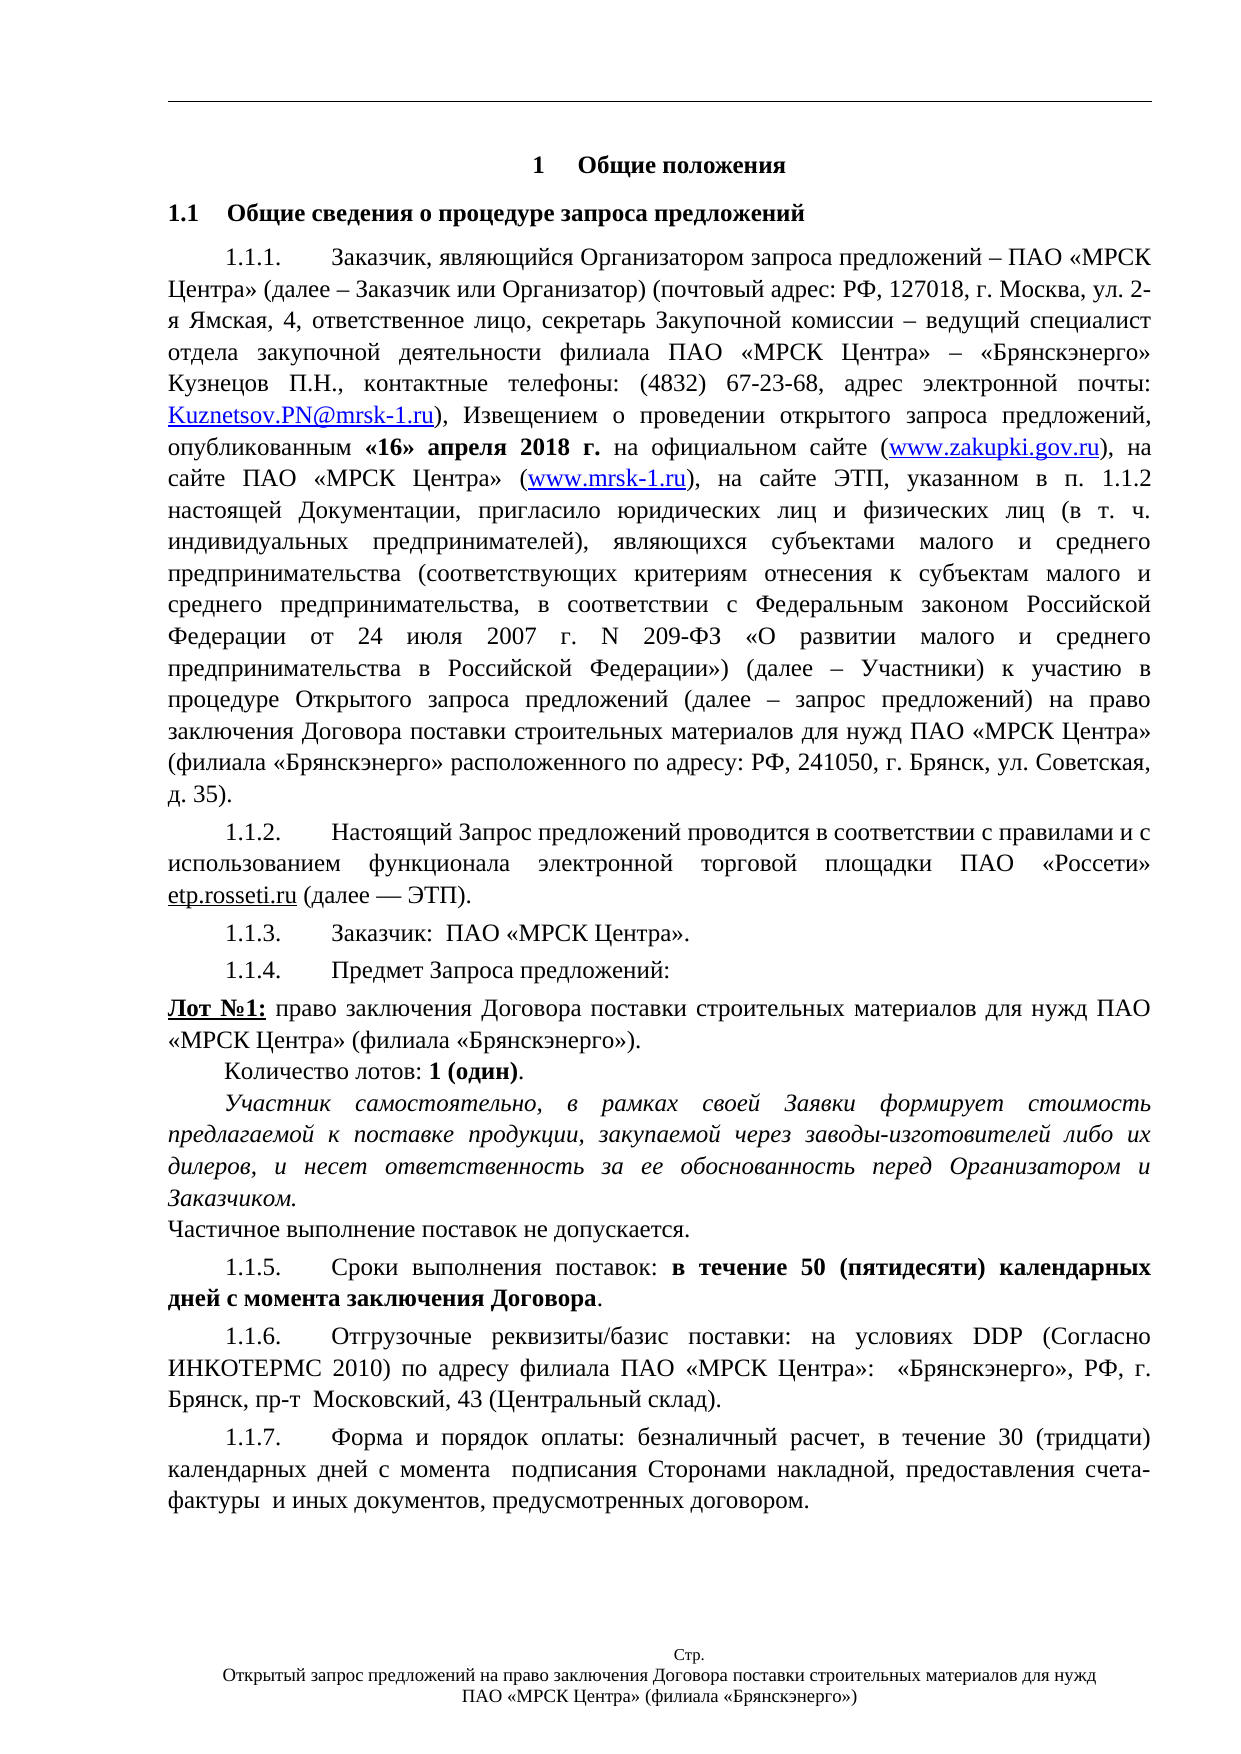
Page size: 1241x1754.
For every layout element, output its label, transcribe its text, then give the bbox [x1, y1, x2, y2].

list Заказчик: ПАО «МРСК Центра». [168, 918, 1152, 946]
list Заказчик, являющийся Организатором запроса предложений – ПАО «МРСК Центра» (далее – Заказчик или Организатор) (почтовый адрес: РФ, 127018, г. Москва, ул. 2-я Ямская, 4, ответственное лицо, секретарь Закупочной комиссии – ведущий специалист отдела закупочной деятельности филиала ПАО «МРСК Центра» – «Брянскэнерго» Кузнецов П.Н., контактные телефоны: (4832) 67-23-68, адрес электронной почты: Kuznetsov.PN@mrsk-1.ru), Извещением о проведении открытого запроса предложений, опубликованным «16» апреля 2018 г. на официальном сайте (www.zakupki.gov.ru), на сайте ПАО «МРСК Центра» (www.mrsk-1.ru), на сайте ЭТП, указанном в п. 1.1.2 настоящей Документации, пригласило юридических лиц и физических лиц (в т. ч. индивидуальных предпринимателей), являющихся субъектами малого и среднего предпринимательства (соответствующих критериям отнесения к субъектам малого и среднего предпринимательства, в соответствии с Федеральным законом Российской Федерации от 24 июля 2007 г. N 209-ФЗ «О развитии малого и среднего предпринимательства в Российской Федерации») (далее – Участники) к участию в процедуре Открытого запроса предложений (далее – запрос предложений) на право заключения Договора поставки строительных материалов для нужд ПАО «МРСК Центра» (филиала «Брянскэнерго» расположенного по адресу: РФ, 241050, г. Брянск, ул. Советская, д. 35). [168, 242, 1152, 808]
text Участник самостоятельно, в рамках своей Заявки формирует стоимость предлагаемой к поставке продукции, закупаемой через заводы-изготовителей либо их дилеров, и несет ответственность за ее обоснованность перед Организатором и Заказчиком. [168, 1088, 1152, 1211]
list Частичное выполнение поставок не допускается. [168, 1214, 1152, 1243]
list Форма и порядок оплаты: безналичный расчет, в течение 30 (тридцати) календарных дней с момента подписания Сторонами накладной, предоставления счета-фактуры и иных документов, предусмотренных договором. [168, 1422, 1152, 1514]
list Настоящий Запрос предложений проводится в соответствии с правилами и с использованием функционала электронной торговой площадки ПАО «Россети» etp.rosseti.ru (далее — ЭТП). [168, 817, 1152, 908]
list Предмет Запроса предложений: [168, 955, 1152, 984]
text Лот №1: право заключения Договора поставки строительных материалов для нужд ПАО «МРСК Центра» (филиала «Брянскэнерго»). [168, 993, 1152, 1053]
text Количество лотов: 1 (один). [168, 1056, 1152, 1085]
subtitle Общие положения [166, 150, 1152, 179]
list Сроки выполнения поставок: в течение 50 (пятидесяти) календарных дней с момента заключения Договора. [168, 1252, 1152, 1312]
subtitle Общие сведения о процедуре запроса предложений [168, 198, 1152, 227]
list Отгрузочные реквизиты/базис поставки: на условиях DDP (Согласно ИНКОТЕРМС 2010) по адресу филиала ПАО «МРСК Центра»: «Брянскэнерго», РФ, г. Брянск, пр-т Московский, 43 (Центральный склад). [168, 1321, 1152, 1413]
